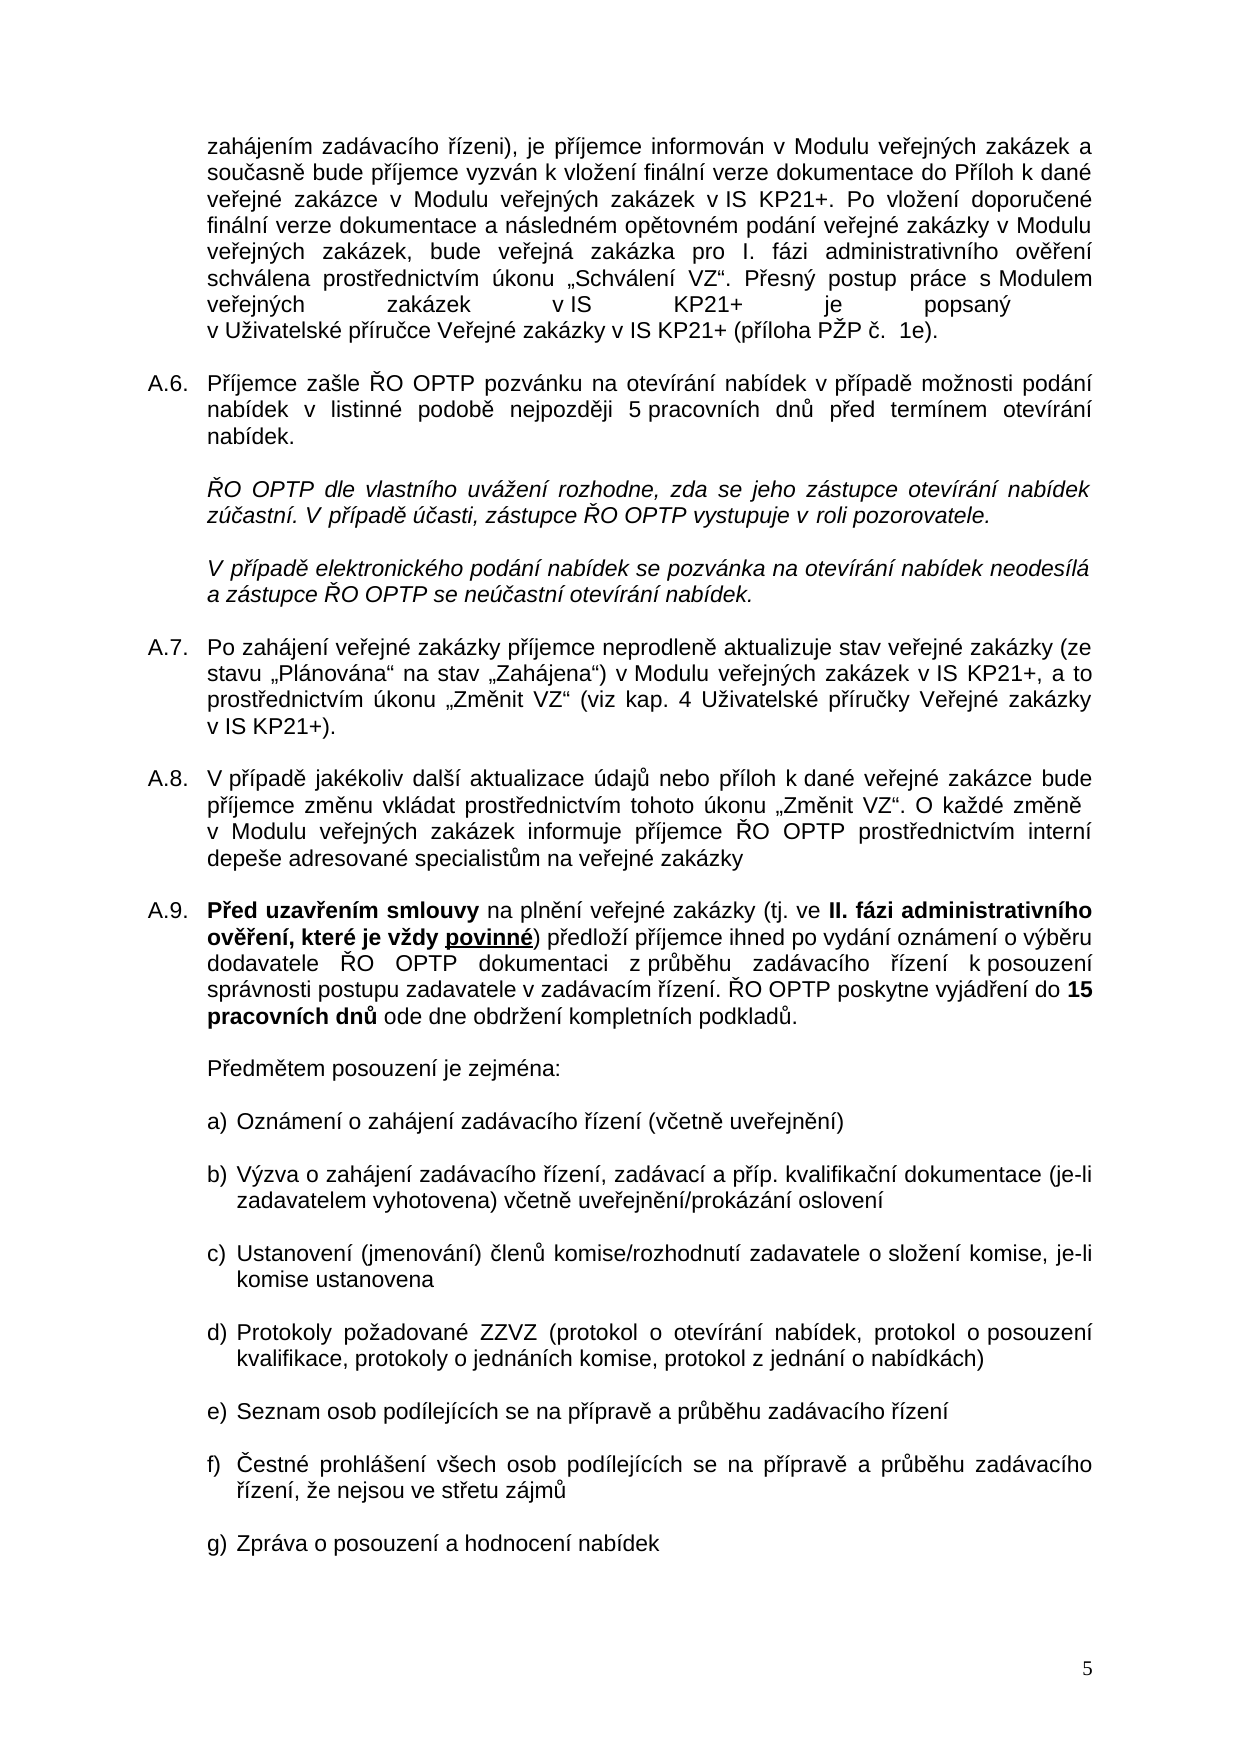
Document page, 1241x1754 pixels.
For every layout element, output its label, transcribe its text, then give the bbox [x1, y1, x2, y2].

list Výzva o zahájení zadávacího řízení, zadávací a příp. kvalifikační dokumentace (je-li zadavatelem vyhotovena) včetně uveřejnění/prokázání oslovení [207, 1161, 1092, 1213]
list Po zahájení veřejné zakázky příjemce neprodleně aktualizuje stav veřejné zakázky (ze stavu „Plánována“ na stav „Zahájena“) v Modulu veřejných zakázek v IS KP21+, a to prostřednictvím úkonu „Změnit VZ“ (viz kap. 4 Uživatelské příručky Veřejné zakázky v IS KP21+). [148, 634, 1092, 739]
list Protokoly požadované ZZVZ (protokol o otevírání nabídek, protokol o posouzení kvalifikace, protokoly o jednáních komise, protokol z jednání o nabídkách) [207, 1319, 1092, 1372]
list ŘO OPTP dle vlastního uvážení rozhodne, zda se jeho zástupce otevírání nabídek zúčastní. V případě účasti, zástupce ŘO OPTP vystupuje v roli pozorovatele. [207, 476, 1092, 528]
list Zpráva o posouzení a hodnocení nabídek [207, 1530, 1092, 1556]
list Oznámení o zahájení zadávacího řízení (včetně uveřejnění) [207, 1108, 1092, 1134]
list V případě jakékoliv další aktualizace údajů nebo příloh k dané veřejné zakázce bude příjemce změnu vkládat prostřednictvím tohoto úkonu „Změnit VZ“. O každé změně v Modulu veřejných zakázek informuje příjemce ŘO OPTP prostřednictvím interní depeše adresované specialistům na veřejné zakázky [148, 765, 1092, 871]
list Ustanovení (jmenování) členů komise/rozhodnutí zadavatele o složení komise, je-li komise ustanovena [207, 1240, 1092, 1292]
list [148, 133, 1092, 344]
list V případě elektronického podání nabídek se pozvánka na otevírání nabídek neodesílá a zástupce ŘO OPTP se neúčastní otevírání nabídek. [207, 554, 1092, 607]
text Předmětem posouzení je zejména: [148, 1055, 1092, 1082]
list Příjemce zašle ŘO OPTP pozvánku na otevírání nabídek v případě možnosti podání nabídek v listinné podobě nejpozději 5 pracovních dnů před termínem otevírání nabídek. [148, 370, 1092, 449]
list Před uzavřením smlouvy na plnění veřejné zakázky (tj. ve II. fázi administrativního ověření, které je vždy povinné) předloží příjemce ihned po vydání oznámení o výběru dodavatele ŘO OPTP dokumentaci z průběhu zadávacího řízení k posouzení správnosti postupu zadavatele v zadávacím řízení. ŘO OPTP poskytne vyjádření do 15 pracovních dnů ode dne obdržení kompletních podkladů. [148, 897, 1092, 1029]
list Seznam osob podílejících se na přípravě a průběhu zadávacího řízení [207, 1398, 1092, 1424]
list Čestné prohlášení všech osob podílejících se na přípravě a průběhu zadávacího řízení, že nejsou ve střetu zájmů [207, 1451, 1092, 1503]
